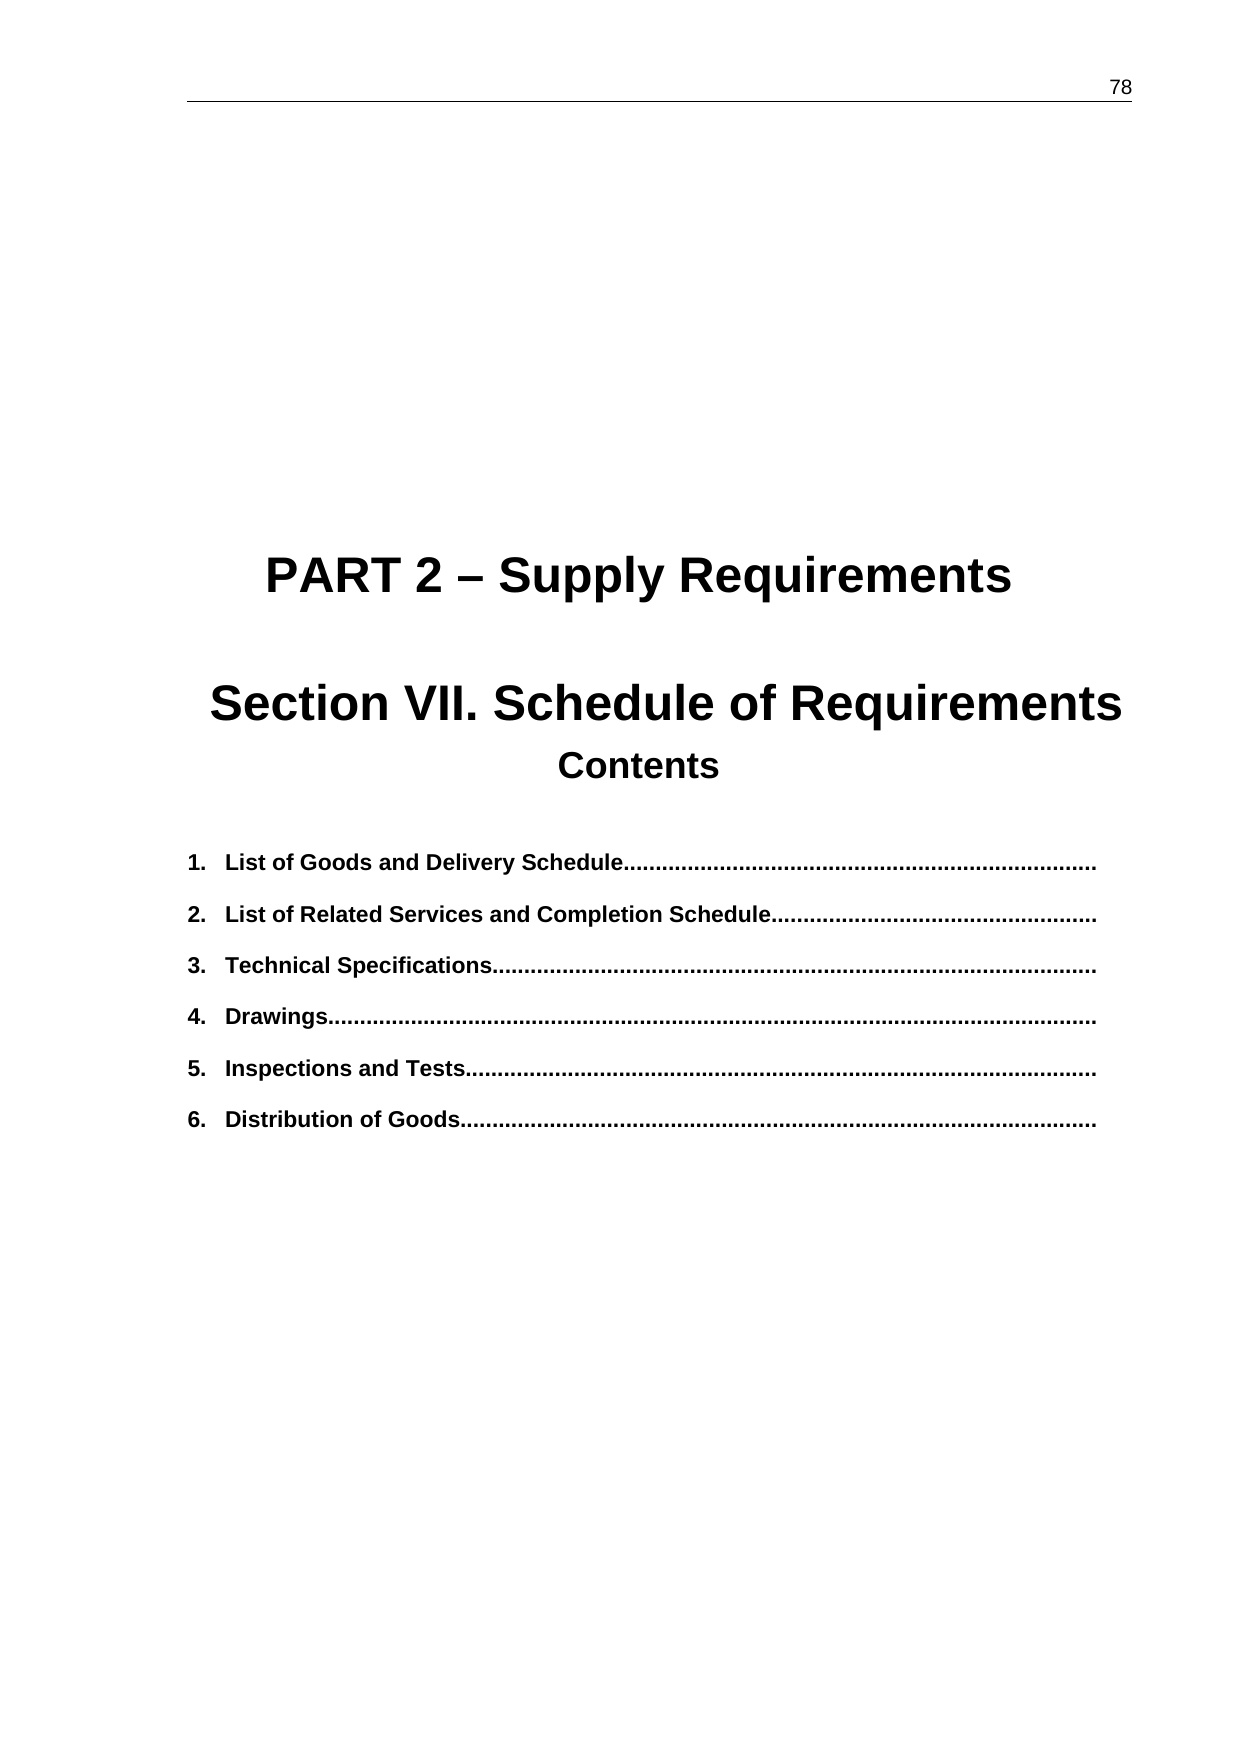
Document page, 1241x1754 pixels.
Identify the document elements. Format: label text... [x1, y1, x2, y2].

text 4. Drawings 88 [187, 1003, 1090, 1030]
table_header Section VII. Schedule of Requirements [187, 660, 1145, 744]
text 6. Distribution of Goods 90 [187, 1106, 1090, 1132]
text 3. Technical Specifications 83 [187, 952, 1090, 978]
text 5. Inspections and Tests 89 [187, 1055, 1090, 1081]
text Contents [187, 744, 1090, 787]
text PART 2 – Supply Requirements [187, 545, 1090, 603]
text 1. List of Goods and Delivery Schedule 80 [187, 849, 1090, 876]
text 2. List of Related Services and Completion Schedule 82 [187, 901, 1090, 927]
